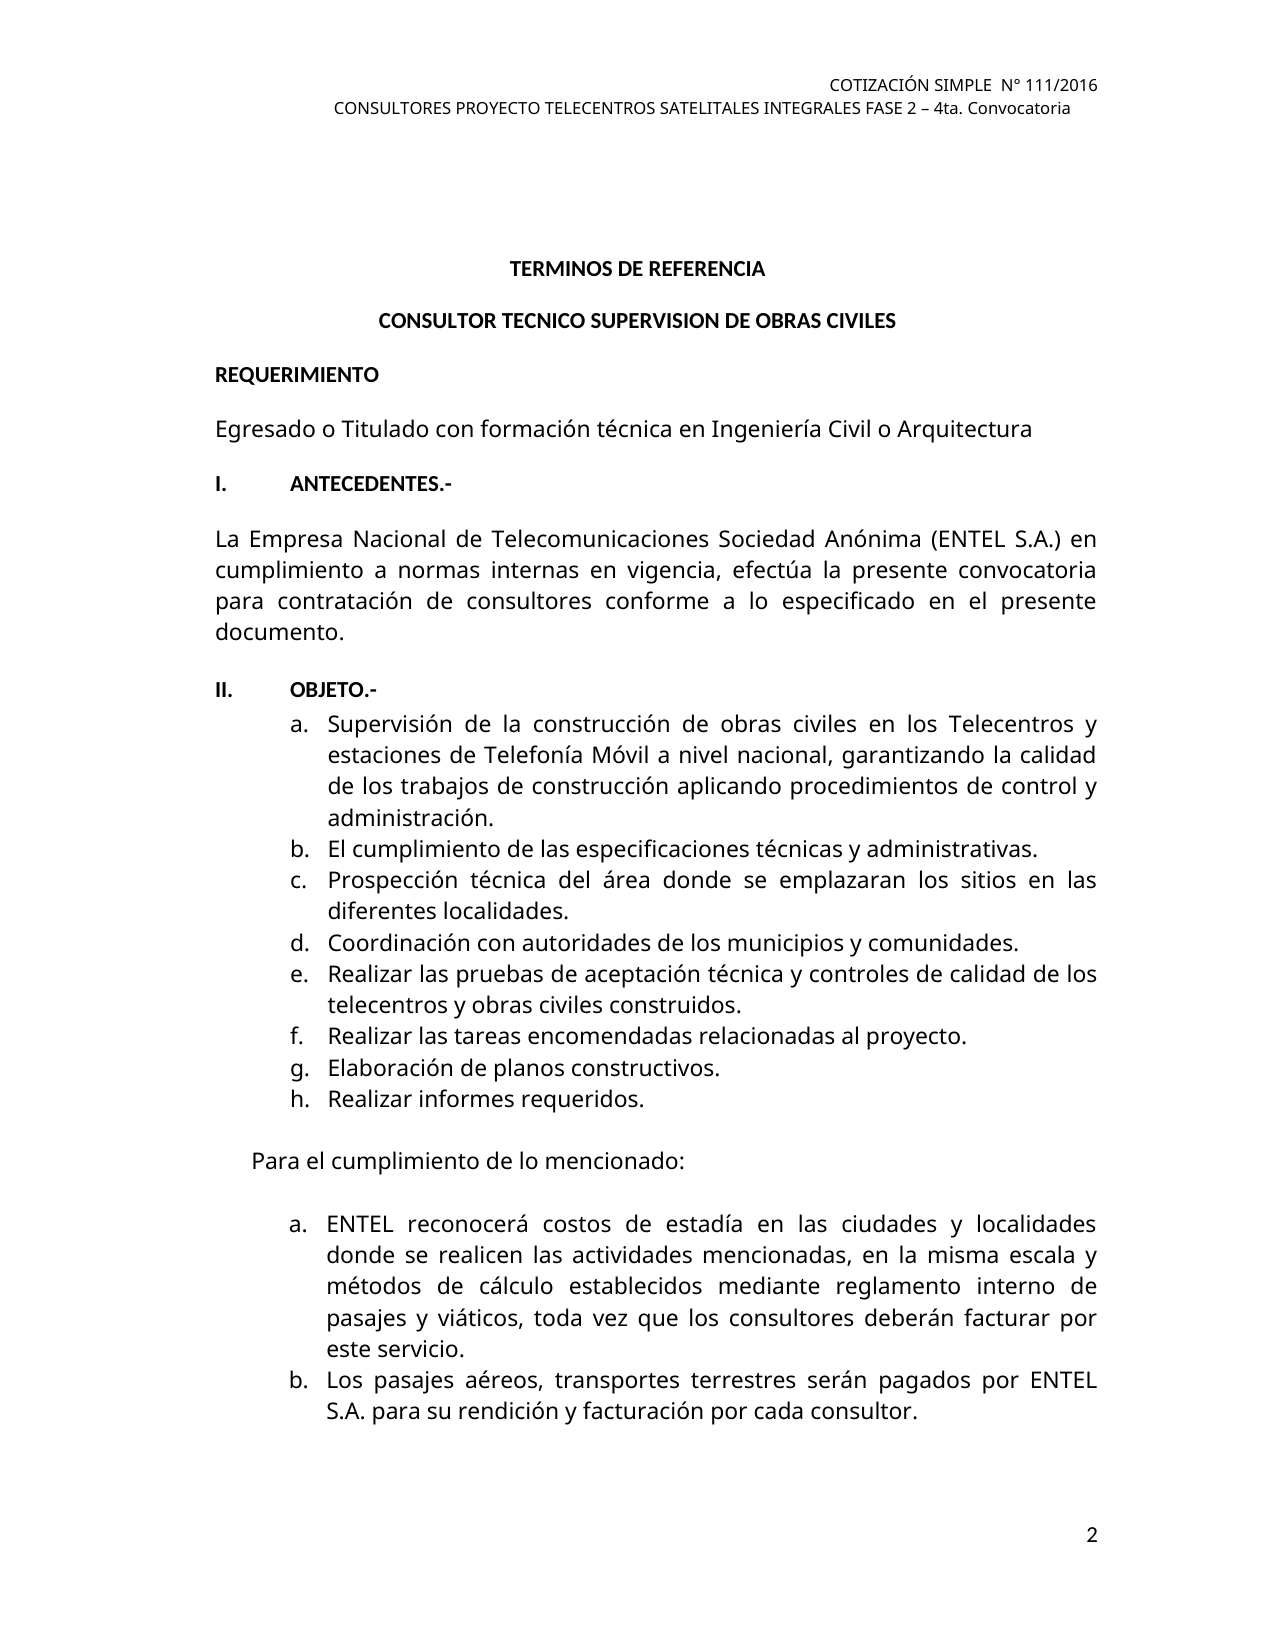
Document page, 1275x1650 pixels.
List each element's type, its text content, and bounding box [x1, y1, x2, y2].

list Realizar informes requeridos. [290, 1083, 1098, 1114]
list Supervisión de la construcción de obras civiles en los Telecentros y estaciones de Telefonía Móvil a nivel nacional, garantizando la calidad de los trabajos de construcción aplicando procedimientos de control y administración. [290, 708, 1098, 833]
list ANTECEDENTES.- [215, 469, 1098, 497]
list ENTEL reconocerá costos de estadía en las ciudades y localidades donde se realicen las actividades mencionadas, en la misma escala y métodos de cálculo establecidos mediante reglamento interno de pasajes y viáticos, toda vez que los consultores deberán facturar por este servicio. [288, 1208, 1098, 1364]
list La Empresa Nacional de Telecomunicaciones Sociedad Anónima (ENTEL S.A.) en cumplimiento a normas internas en vigencia, efectúa la presente convocatoria para contratación de consultores conforme a lo especificado en el presente documento. [215, 522, 1098, 647]
text REQUERIMIENTO [215, 360, 1098, 388]
text TERMINOS DE REFERENCIA [177, 254, 1098, 282]
list Realizar las pruebas de aceptación técnica y controles de calidad de los telecentros y obras civiles construidos. [290, 958, 1098, 1020]
text CONSULTOR TECNICO SUPERVISION DE OBRAS CIVILES [177, 307, 1098, 335]
text Para el cumplimiento de lo mencionado: [251, 1145, 1098, 1176]
list Los pasajes aéreos, transportes terrestres serán pagados por ENTEL S.A. para su rendición y facturación por cada consultor. [288, 1364, 1098, 1426]
list Realizar las tareas encomendadas relacionadas al proyecto. [290, 1020, 1098, 1051]
list Elaboración de planos constructivos. [290, 1051, 1098, 1083]
list Prospección técnica del área donde se emplazaran los sitios en las diferentes localidades. [290, 864, 1098, 926]
text Egresado o Titulado con formación técnica en Ingeniería Civil o Arquitectura [177, 413, 1098, 444]
list OBJETO.- [215, 676, 1098, 703]
list El cumplimiento de las especificaciones técnicas y administrativas. [290, 833, 1098, 864]
list Coordinación con autoridades de los municipios y comunidades. [290, 926, 1098, 958]
